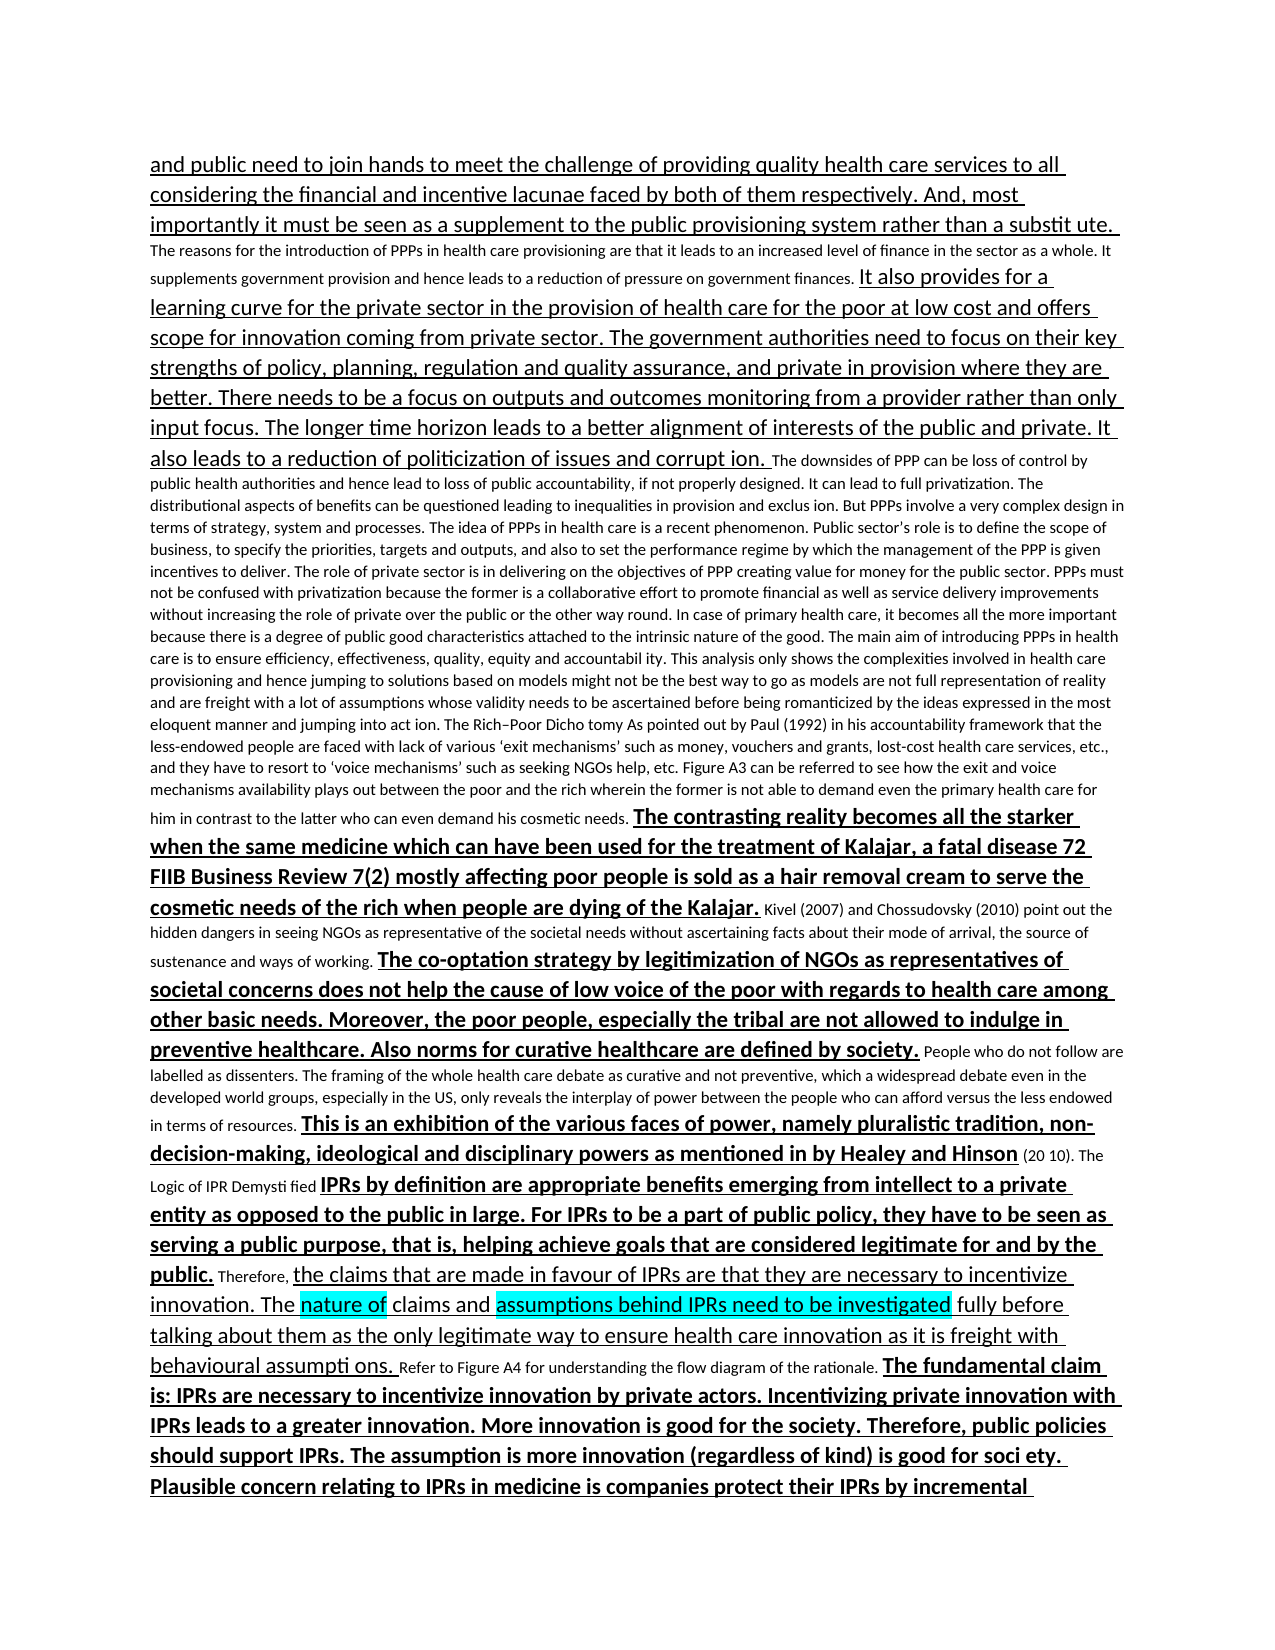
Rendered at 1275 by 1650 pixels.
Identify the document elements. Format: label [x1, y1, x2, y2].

text [150, 150, 1125, 1500]
